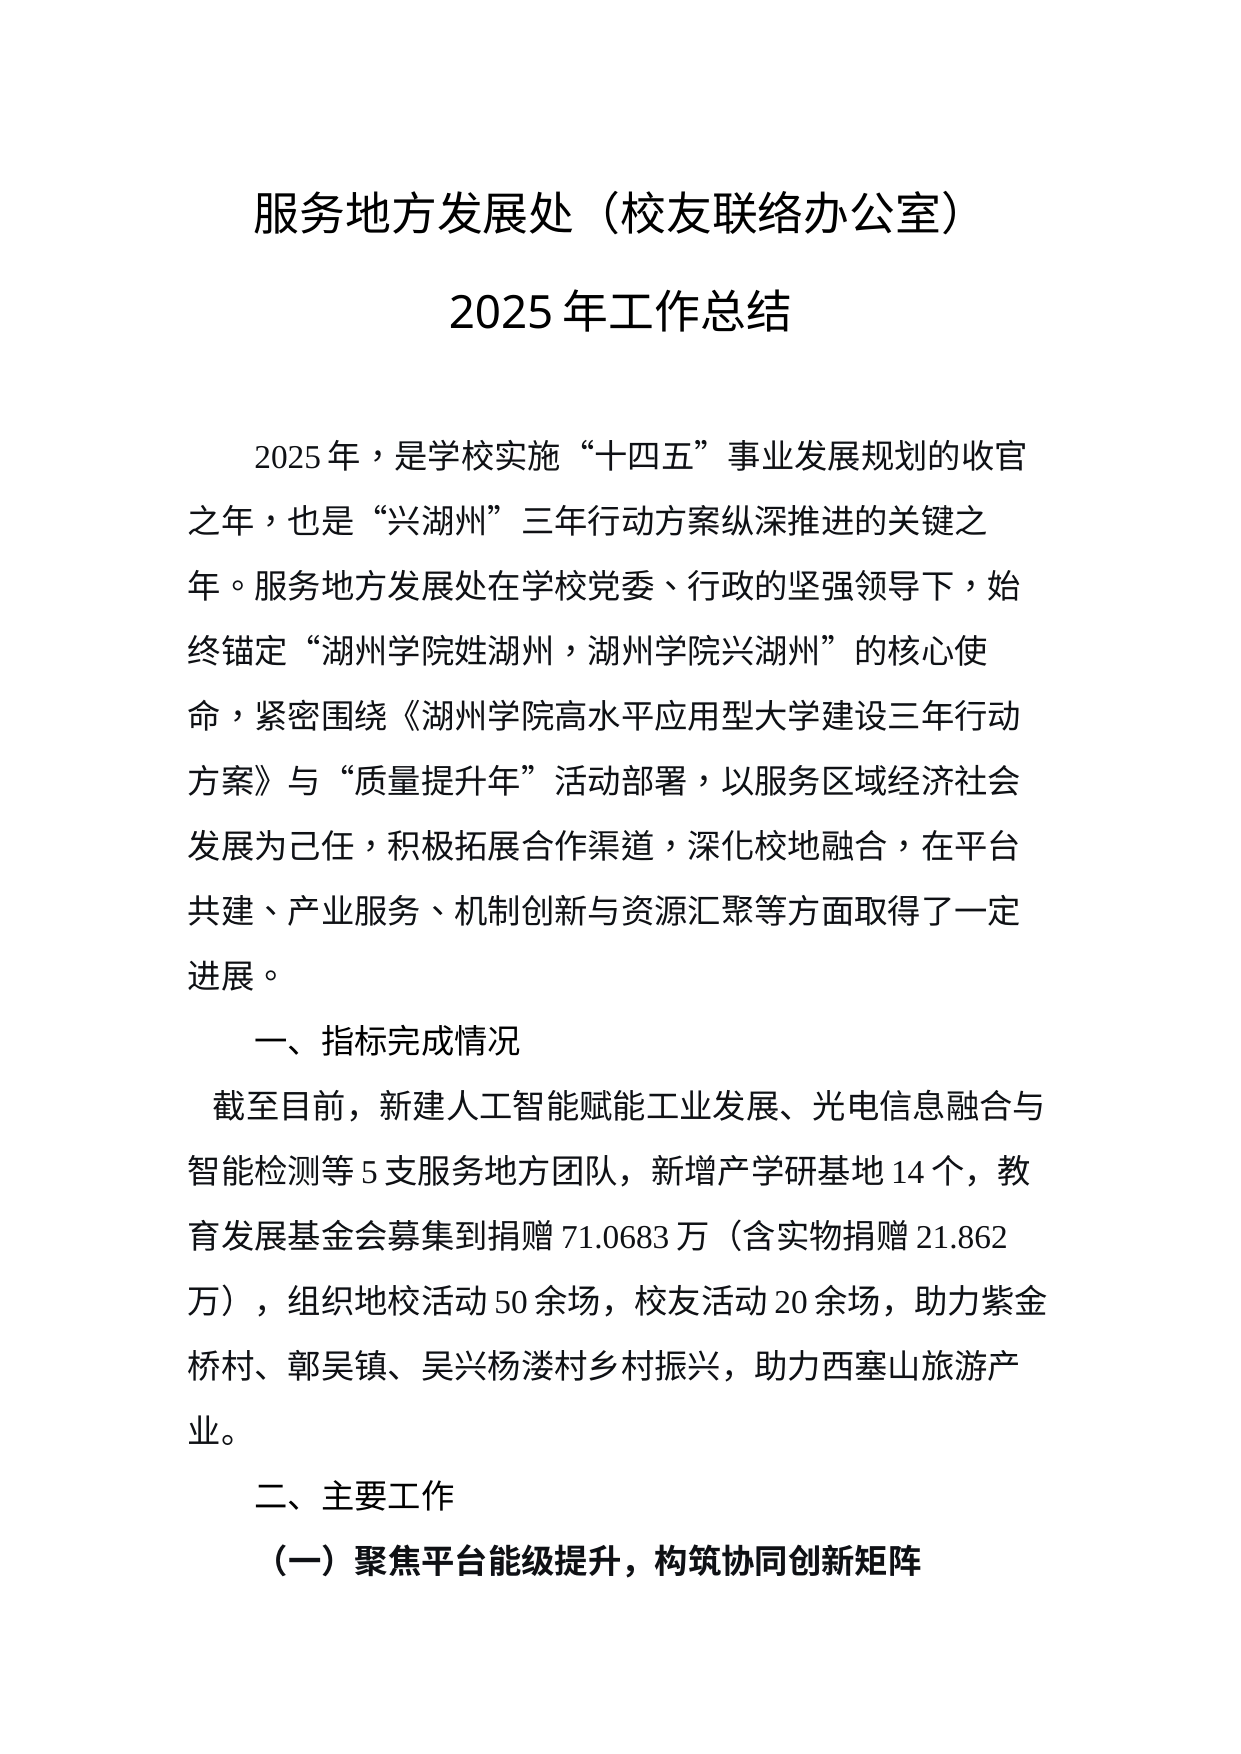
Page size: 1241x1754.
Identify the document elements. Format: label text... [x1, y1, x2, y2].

text 服务地方发展处（校友联络办公室） [187, 162, 1053, 259]
text 2025年，是学校实施“十四五”事业发展规划的收官之年，也是“兴湖州”三年行动方案纵深推进的关键之年。服务地方发展处在学校党委、行政的坚强领导下，始终锚定“湖州学院姓湖州，湖州学院兴湖州”的核心使命，紧密围绕《湖州学院高水平应用型大学建设三年行动方案》与“质量提升年”活动部署，以服务区域经济社会发展为己任，积极拓展合作渠道，深化校地融合，在平台共建、产业服务、机制创新与资源汇聚等方面取得了一定进展。 [187, 422, 1053, 1007]
text 2025年工作总结 [187, 259, 1053, 357]
text （一）聚焦平台能级提升，构筑协同创新矩阵 [187, 1527, 1053, 1592]
list 主要工作 [187, 1462, 1053, 1527]
list 截至目前，新建人工智能赋能工业发展、光电信息融合与智能检测等5支服务地方团队，新增产学研基地14个，教育发展基金会募集到捐赠71.0683万（含实物捐赠21.862万），组织地校活动50余场，校友活动20余场，助力紫金桥村、鄣吴镇、吴兴杨溇村乡村振兴，助力西塞山旅游产业。 [187, 1072, 1053, 1462]
list 指标完成情况 [187, 1007, 1053, 1072]
